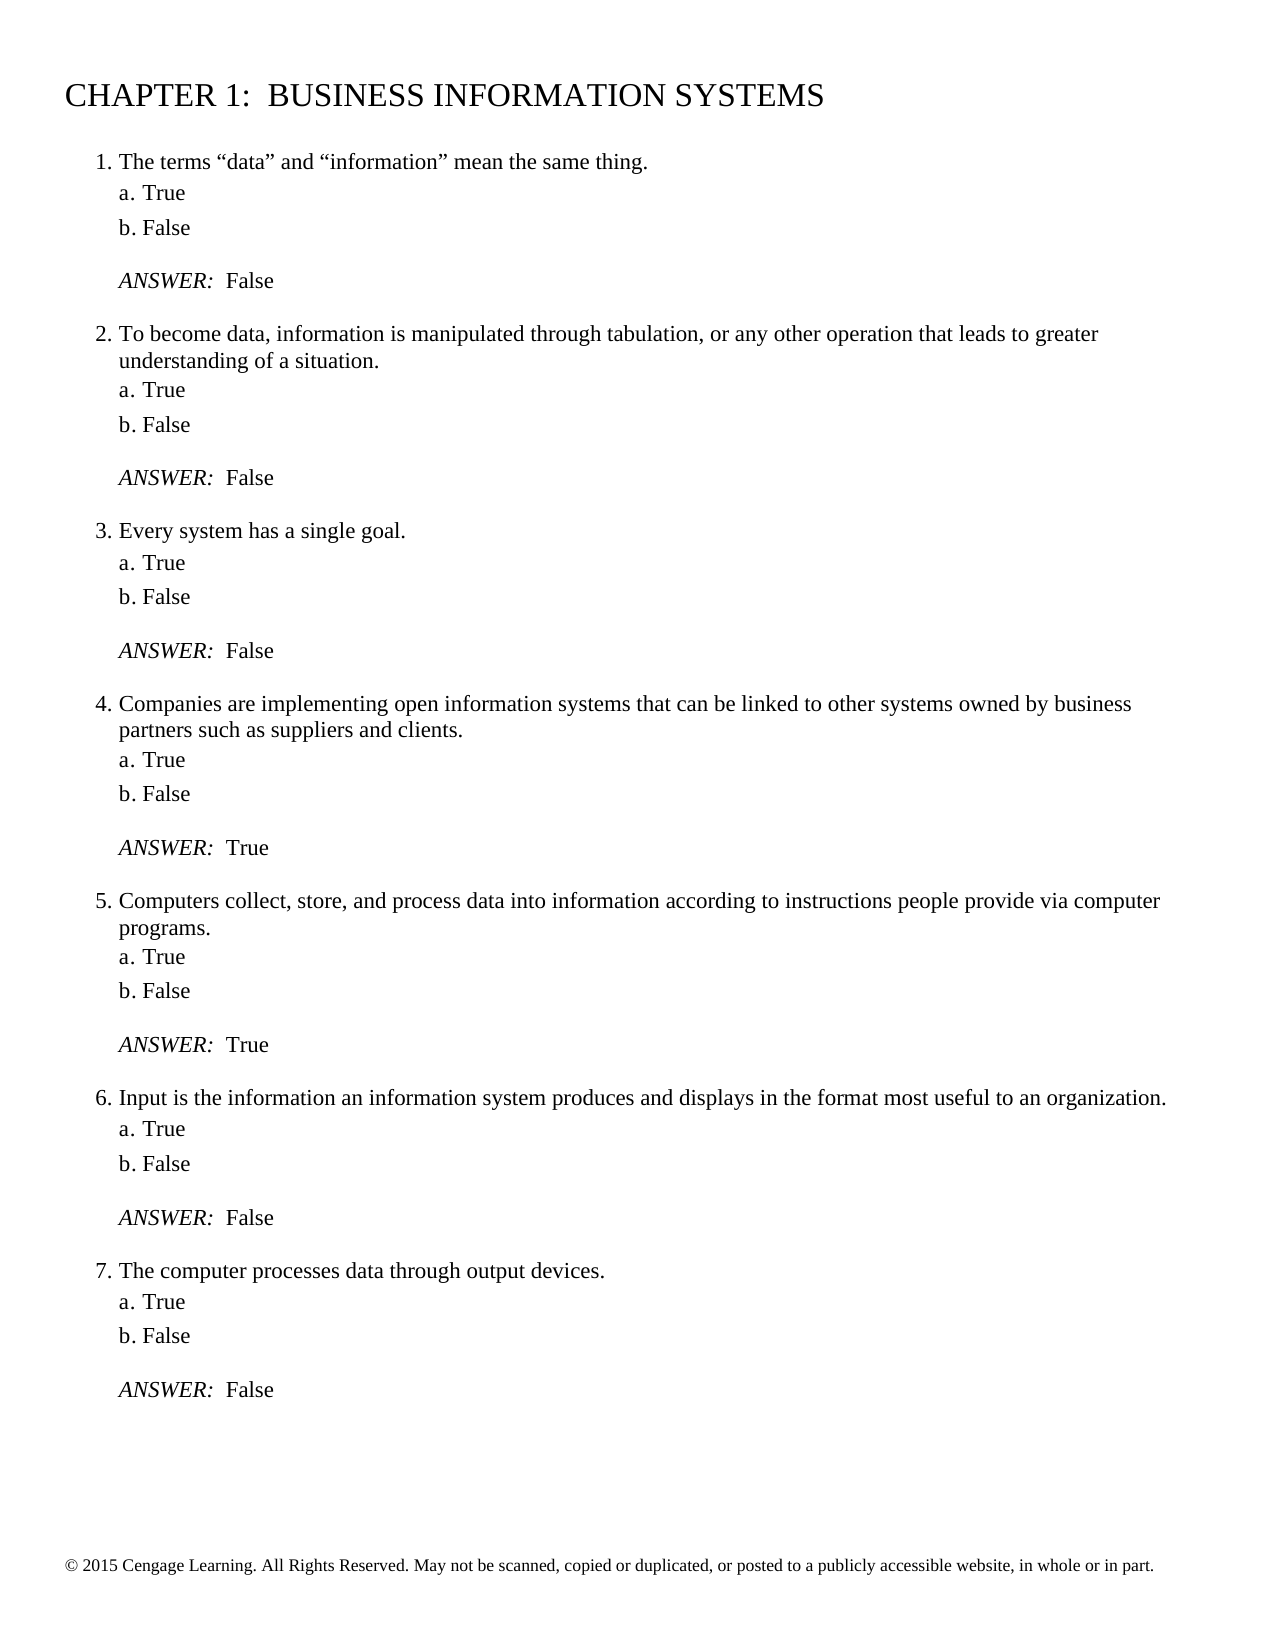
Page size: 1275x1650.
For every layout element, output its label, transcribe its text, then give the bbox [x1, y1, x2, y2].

list False [119, 1322, 1185, 1349]
list Computers collect, store, and process data into information according to instructions people provide via computer programs. [95, 887, 1169, 940]
list To become data, information is manipulated through tabulation, or any other operation that leads to greater understanding of a situation. [95, 321, 1110, 373]
text ANSWER: True [119, 1031, 1185, 1057]
text ANSWER: True [119, 834, 1185, 860]
list Input is the information an information system produces and displays in the format most useful to an organization. [95, 1084, 1185, 1111]
list Every system has a single goal. [95, 518, 1185, 544]
text ANSWER: False [119, 1203, 1185, 1230]
list The terms “data” and “information” mean the same thing. [95, 148, 1185, 174]
text ANSWER: False [119, 637, 1185, 663]
list The computer processes data through output devices. [95, 1257, 1185, 1283]
list True [119, 1288, 1185, 1314]
list True [119, 746, 1185, 772]
list False [119, 780, 1185, 807]
text ANSWER: False [119, 1376, 1185, 1402]
list True [119, 376, 1185, 403]
list False [119, 411, 1185, 437]
list Companies are implementing open information systems that can be linked to other systems owned by business partners such as suppliers and clients. [95, 690, 1146, 743]
list False [119, 1150, 1185, 1176]
list True [119, 943, 1185, 969]
text ANSWER: False [119, 464, 1185, 491]
list False [119, 583, 1185, 609]
text ANSWER: False [119, 267, 1185, 294]
list True [119, 179, 1185, 206]
list True [119, 549, 1185, 575]
list True [119, 1116, 1185, 1142]
list False [119, 977, 1185, 1004]
list False [119, 214, 1185, 240]
